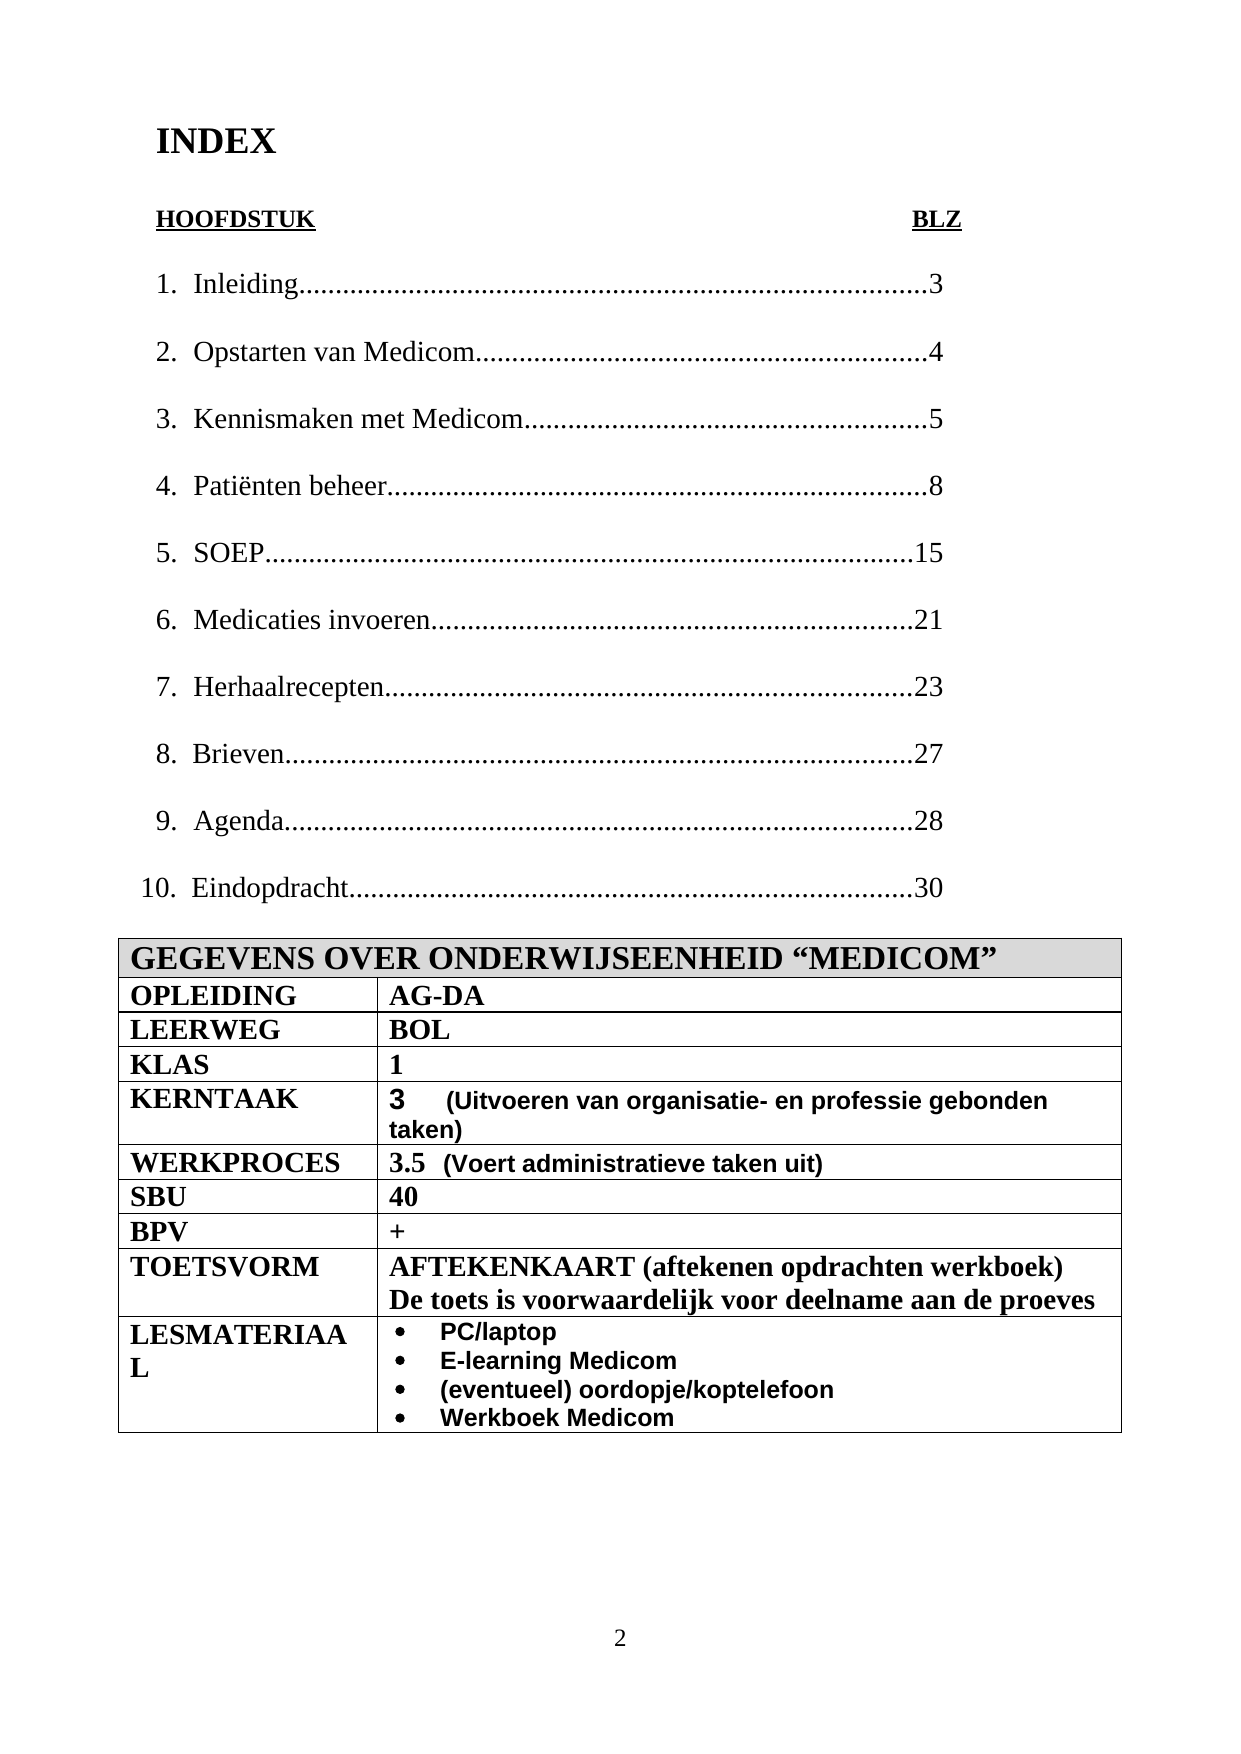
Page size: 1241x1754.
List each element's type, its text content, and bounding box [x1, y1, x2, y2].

table_cell OPLEIDING [119, 978, 377, 1011]
table_cell BPV [119, 1214, 377, 1248]
text 9. Agenda 28 [156, 803, 1122, 837]
table_cell KERNTAAK [119, 1082, 377, 1144]
text 3. Kennismaken met Medicom 5 [156, 401, 1122, 434]
table_cell 3.5 (Voert administratieve taken uit) [378, 1145, 1121, 1178]
text 7. Herhaalrecepten 23 [156, 669, 1122, 703]
table_cell PC/laptop E-learning Medicom (eventueel) oordopje/koptelefoon Werkboek Medicom [378, 1317, 1121, 1432]
text 1. Inleiding 3 [156, 267, 1122, 300]
text 5. SOEP 15 [156, 535, 1122, 568]
table_cell 40 [378, 1180, 1121, 1213]
text 6. Medicaties invoeren 21 [156, 602, 1122, 636]
table_cell BOL [378, 1013, 1121, 1046]
table_cell 3 (Uitvoeren van organisatie- en professie gebonden taken) [378, 1082, 1121, 1144]
text 10. Eindopdracht 30 [133, 870, 1122, 904]
table_cell LEERWEG [119, 1013, 377, 1046]
table_cell + [378, 1214, 1121, 1248]
text INDEX [156, 118, 1122, 161]
text HOOFDSTUK BLZ [156, 204, 1122, 233]
table_cell SBU [119, 1180, 377, 1213]
table_cell TOETSVORM [119, 1249, 377, 1316]
table_header GEGEVENS OVER ONDERWIJSEENHEID “MEDICOM” [119, 939, 1121, 977]
table_cell AFTEKENKAART (aftekenen opdrachten werkboek) De toets is voorwaardelijk voor deelname aan de proeves [378, 1249, 1121, 1316]
table_cell LESMATERIAAL [119, 1317, 377, 1432]
text 8. Brieven 27 [156, 736, 1122, 770]
table_cell KLAS [119, 1047, 377, 1081]
text 2. Opstarten van Medicom 4 [156, 334, 1122, 367]
table_cell WERKPROCES [119, 1145, 377, 1178]
table_cell 1 [378, 1047, 1121, 1081]
table_cell AG-DA [378, 978, 1121, 1011]
text 4. Patiënten beheer 8 [156, 468, 1122, 501]
